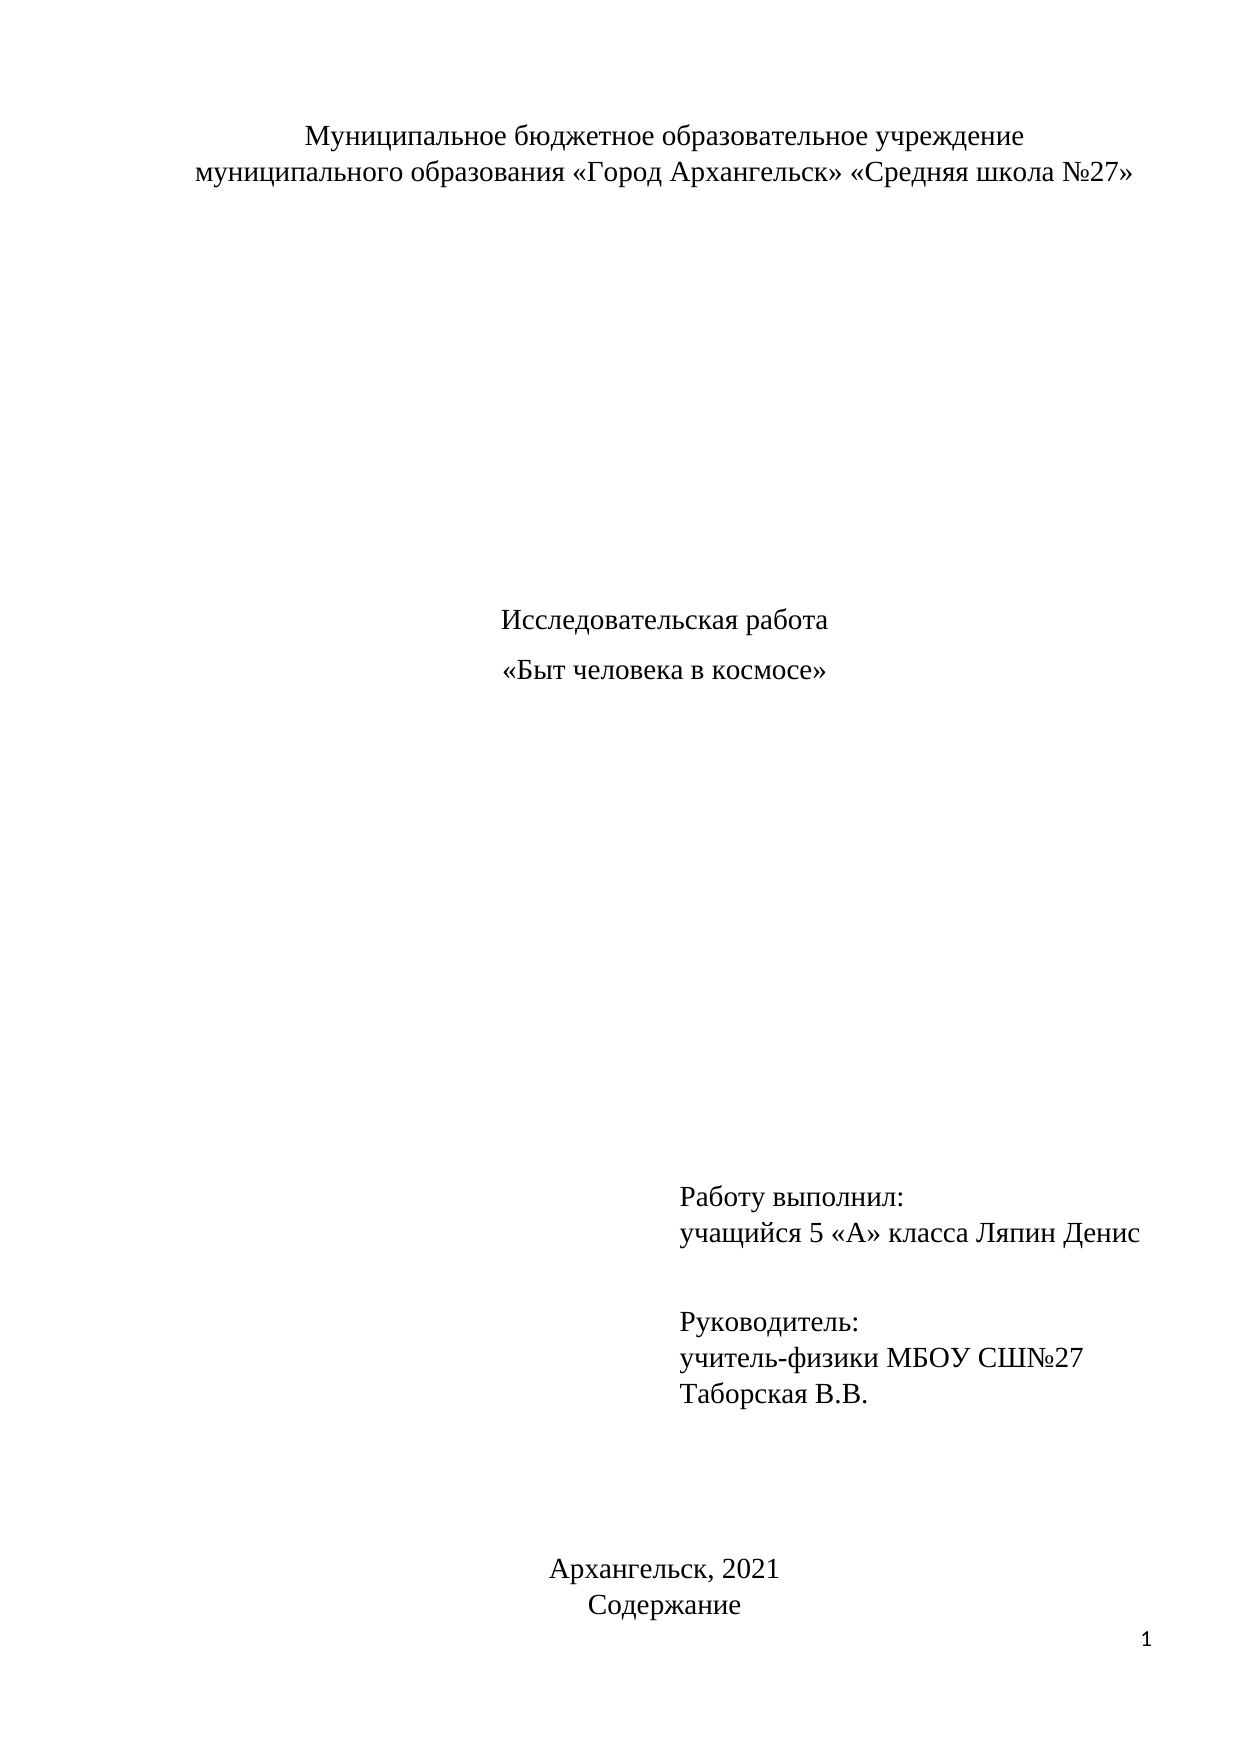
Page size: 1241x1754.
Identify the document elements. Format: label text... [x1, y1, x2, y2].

text Работу выполнил: [679, 1179, 1152, 1213]
text «Быт человека в космосе» [177, 652, 1152, 686]
text учитель-физики МБОУ СШ№27 [679, 1340, 1152, 1374]
text Руководитель: [679, 1304, 1152, 1338]
text муниципального образования «Город Архангельск» «Средняя школа №27» [177, 154, 1152, 188]
text Муниципальное бюджетное образовательное учреждение [177, 118, 1152, 152]
text учащийся 5 «А» класса Ляпин Денис [679, 1215, 1152, 1249]
text Таборская В.В. [679, 1376, 1152, 1410]
text Содержание [177, 1587, 1152, 1621]
text Исследовательская работа [177, 602, 1152, 636]
text Архангельск, 2021 [177, 1551, 1152, 1585]
